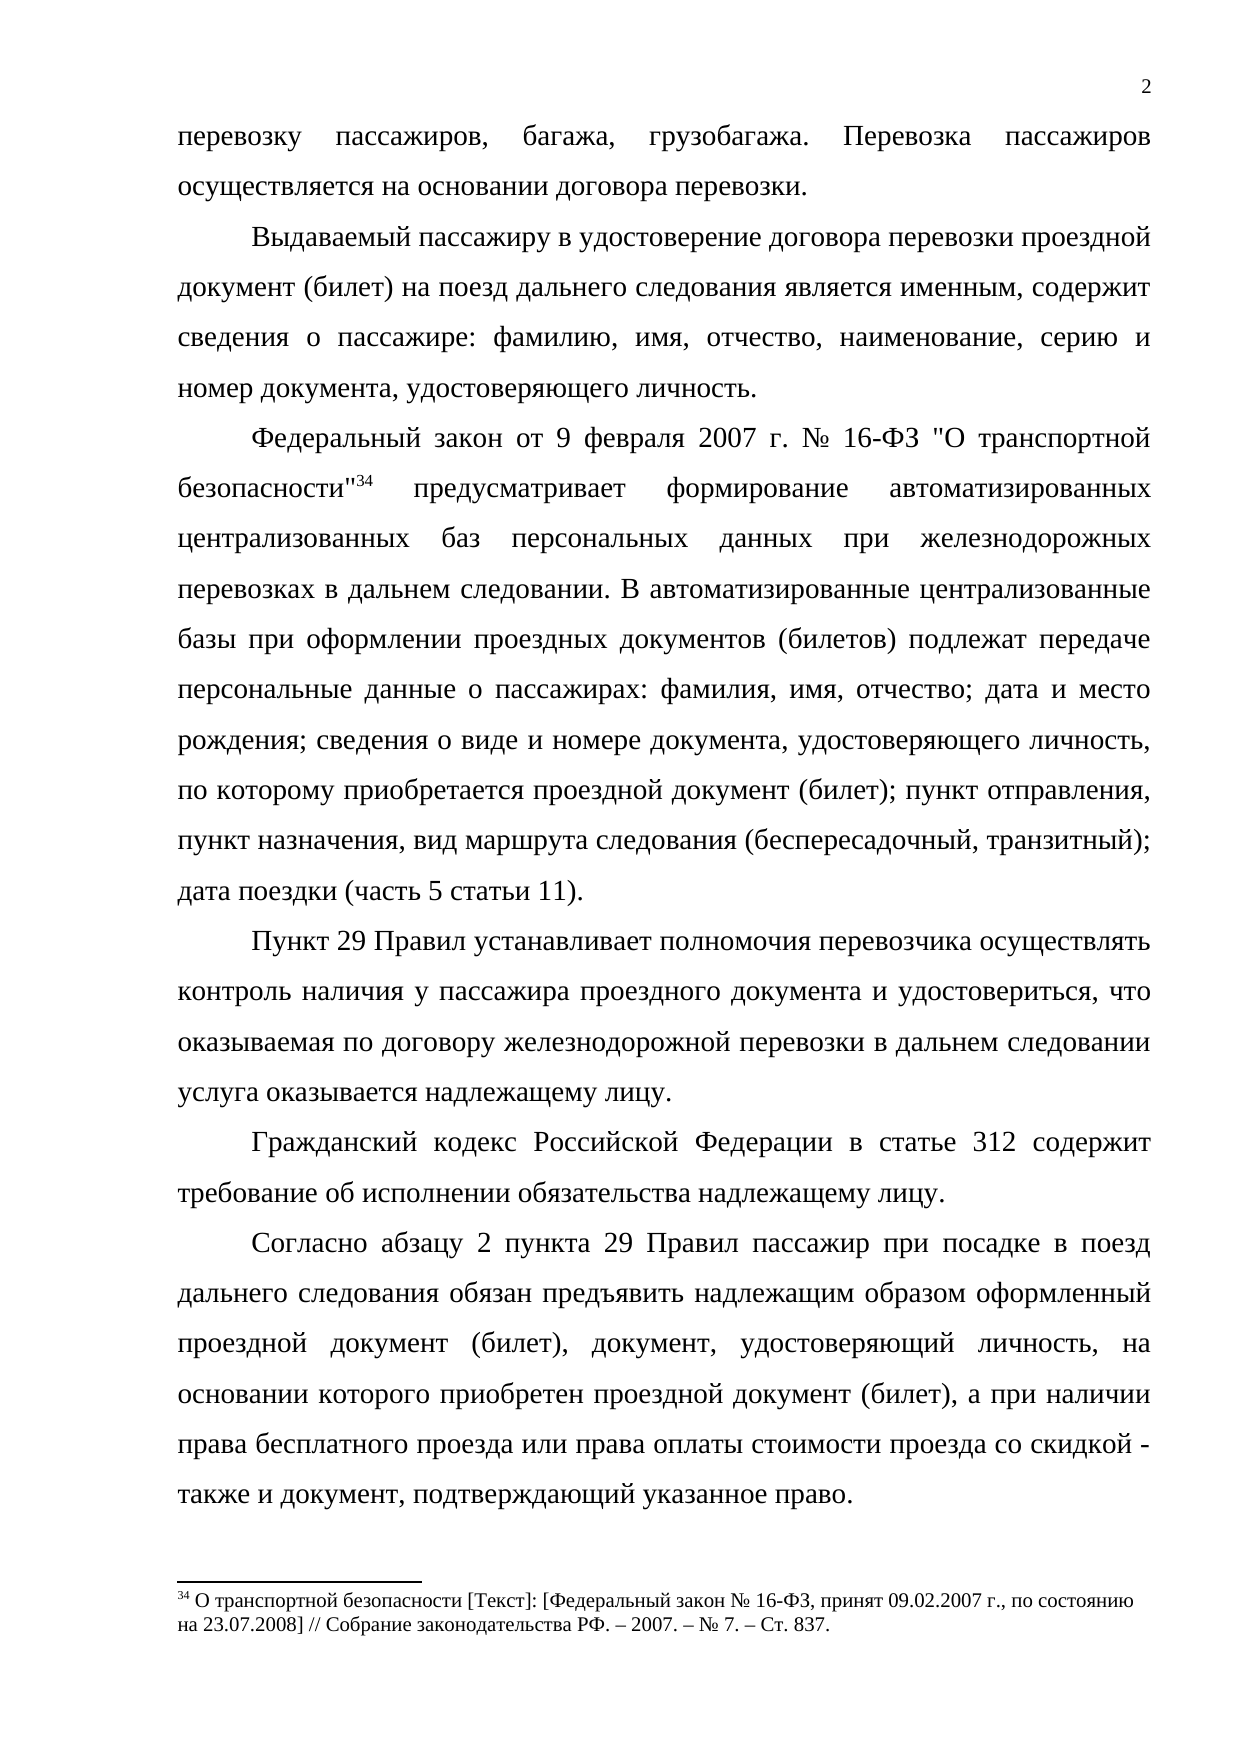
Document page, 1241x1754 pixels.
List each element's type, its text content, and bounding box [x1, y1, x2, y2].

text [177, 118, 1152, 202]
text Пункт 29 Правил устанавливает полномочия перевозчика осуществлять контроль наличия у пассажира проездного документа и удостовериться, что оказываемая по договору железнодорожной перевозки в дальнем следовании услуга оказывается надлежащему лицу. [177, 923, 1152, 1108]
text Гражданский кодекс Российской Федерации в статье 312 содержит требование об исполнении обязательства надлежащему лицу. [177, 1124, 1152, 1208]
text Выдаваемый пассажиру в удостоверение договора перевозки проездной документ (билет) на поезд дальнего следования является именным, содержит сведения о пассажире: фамилию, имя, отчество, наименование, серию и номер документа, удостоверяющего личность. [177, 219, 1152, 403]
text Федеральный закон от 9 февраля 2007 г. № 16-ФЗ "О транспортной безопасности" предусматривает формирование автоматизированных централизованных баз персональных данных при железнодорожных перевозках в дальнем следовании. В автоматизированные централизованные базы при оформлении проездных документов (билетов) подлежат передаче персональные данные о пассажирах: фамилия, имя, отчество; дата и место рождения; сведения о виде и номере документа, удостоверяющего личность, по которому приобретается проездной документ (билет); пункт отправления, пункт назначения, вид маршрута следования (беспересадочный, транзитный); дата поездки (часть 5 статьи 11). [177, 420, 1152, 906]
text Согласно абзацу 2 пункта 29 Правил пассажир при посадке в поезд дальнего следования обязан предъявить надлежащим образом оформленный проездной документ (билет), документ, удостоверяющий личность, на основании которого приобретен проездной документ (билет), а при наличии права бесплатного проезда или права оплаты стоимости проезда со скидкой - также и документ, подтверждающий указанное право. [177, 1225, 1152, 1510]
